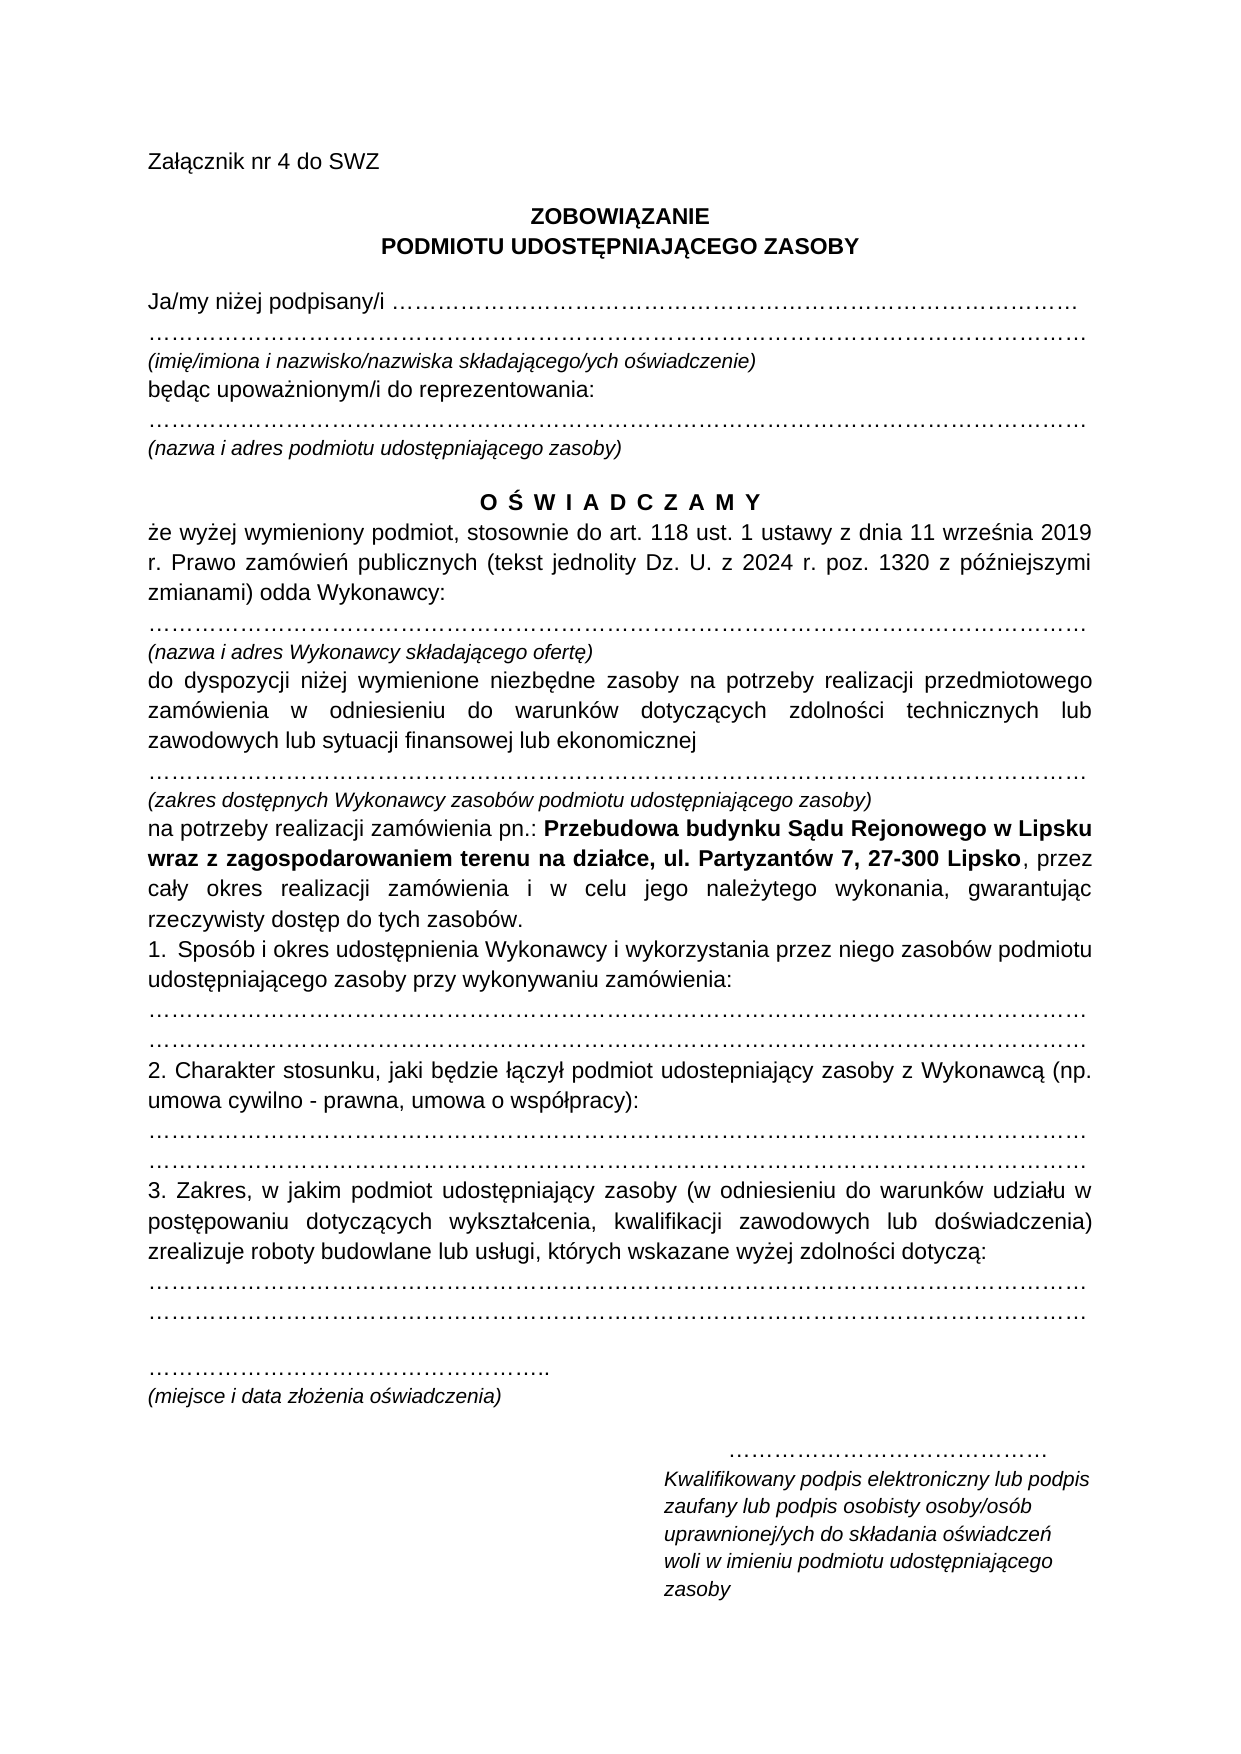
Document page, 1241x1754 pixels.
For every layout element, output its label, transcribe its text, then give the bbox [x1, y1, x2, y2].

text Ja/my niżej podpisany/i ……………………………………………………………………………… [148, 288, 1093, 314]
text (miejsce i data złożenia oświadczenia) [148, 1384, 1093, 1408]
text (imię/imiona i nazwisko/nazwiska składającego/ych oświadczenie) [148, 349, 1093, 373]
text PODMIOTU UDOSTĘPNIAJĄCEGO ZASOBY [148, 233, 1093, 259]
text ZOBOWIĄZANIE [148, 203, 1093, 229]
text …………………………………………………………………………………………………………… [148, 318, 1093, 345]
text że wyżej wymieniony podmiot, stosownie do art. 118 ust. 1 ustawy z dnia 11 września 2019 r. Prawo zamówień publicznych (tekst jednolity Dz. U. z 2024 r. poz. 1320 z późniejszymi zmianami) odda Wykonawcy: [148, 519, 1093, 606]
text ……………………………………………………………………………………………………………(nazwa i adres podmiotu udostępniającego zasoby) [148, 406, 1093, 460]
text będąc upoważnionym/i do reprezentowania: [148, 376, 1093, 402]
text na potrzeby realizacji zamówienia pn.: Przebudowa budynku Sądu Rejonowego w Lipsku wraz z zagospodarowaniem terenu na działce, ul. Partyzantów 7, 27-300 Lipsko, przez cały okres realizacji zamówienia i w celu jego należytego wykonania, gwarantując rzeczywisty dostęp do tych zasobów. [148, 815, 1093, 932]
text Kwalifikowany podpis elektroniczny lub podpis zaufany lub podpis osobisty osoby/osób uprawnionej/ych do składania oświadczeń woli w imieniu podmiotu udostępniającego zasoby [664, 1466, 1093, 1600]
text ………………………………………………………………………………………………………………………………………………………………………………………………………………………… [148, 1117, 1093, 1174]
text ………………………………………………………………………………………………………………………………………………………………………………………………………………………… [148, 996, 1093, 1053]
text O Ś W I A D C Z A M Y [148, 489, 1093, 515]
text do dyspozycji niżej wymienione niezbędne zasoby na potrzeby realizacji przedmiotowego zamówienia w odniesieniu do warunków dotyczących zdolności technicznych lub zawodowych lub sytuacji finansowej lub ekonomicznej [148, 667, 1093, 754]
list Sposób i okres udostępnienia Wykonawcy i wykorzystania przez niego zasobów podmiotu udostępniającego zasoby przy wykonywaniu zamówienia: [148, 936, 1093, 992]
text ………………………………………………………………………………………………………………………………………………………………………………………………………………………… [148, 1268, 1093, 1325]
text 2. Charakter stosunku, jaki będzie łączył podmiot udostepniający zasoby z Wykonawcą (np. umowa cywilno - prawna, umowa o współpracy): [148, 1057, 1093, 1113]
text 3. Zakres, w jakim podmiot udostępniający zasoby (w odniesieniu do warunków udziału w postępowaniu dotyczących wykształcenia, kwalifikacji zawodowych lub doświadczenia) zrealizuje roboty budowlane lub usługi, których wskazane wyżej zdolności dotyczą: [148, 1177, 1093, 1264]
text ……………………………………………………………………………………………………………(nazwa i adres Wykonawcy składającego ofertę) [148, 609, 1093, 663]
text Załącznik nr 4 do SWZ [148, 148, 1093, 174]
text …………………………………… [148, 1436, 1093, 1463]
text …………………………………………….. [148, 1353, 1093, 1380]
text ……………………………………………………………………………………………………………(zakres dostępnych Wykonawcy zasobów podmiotu udostępniającego zasoby) [148, 758, 1093, 811]
